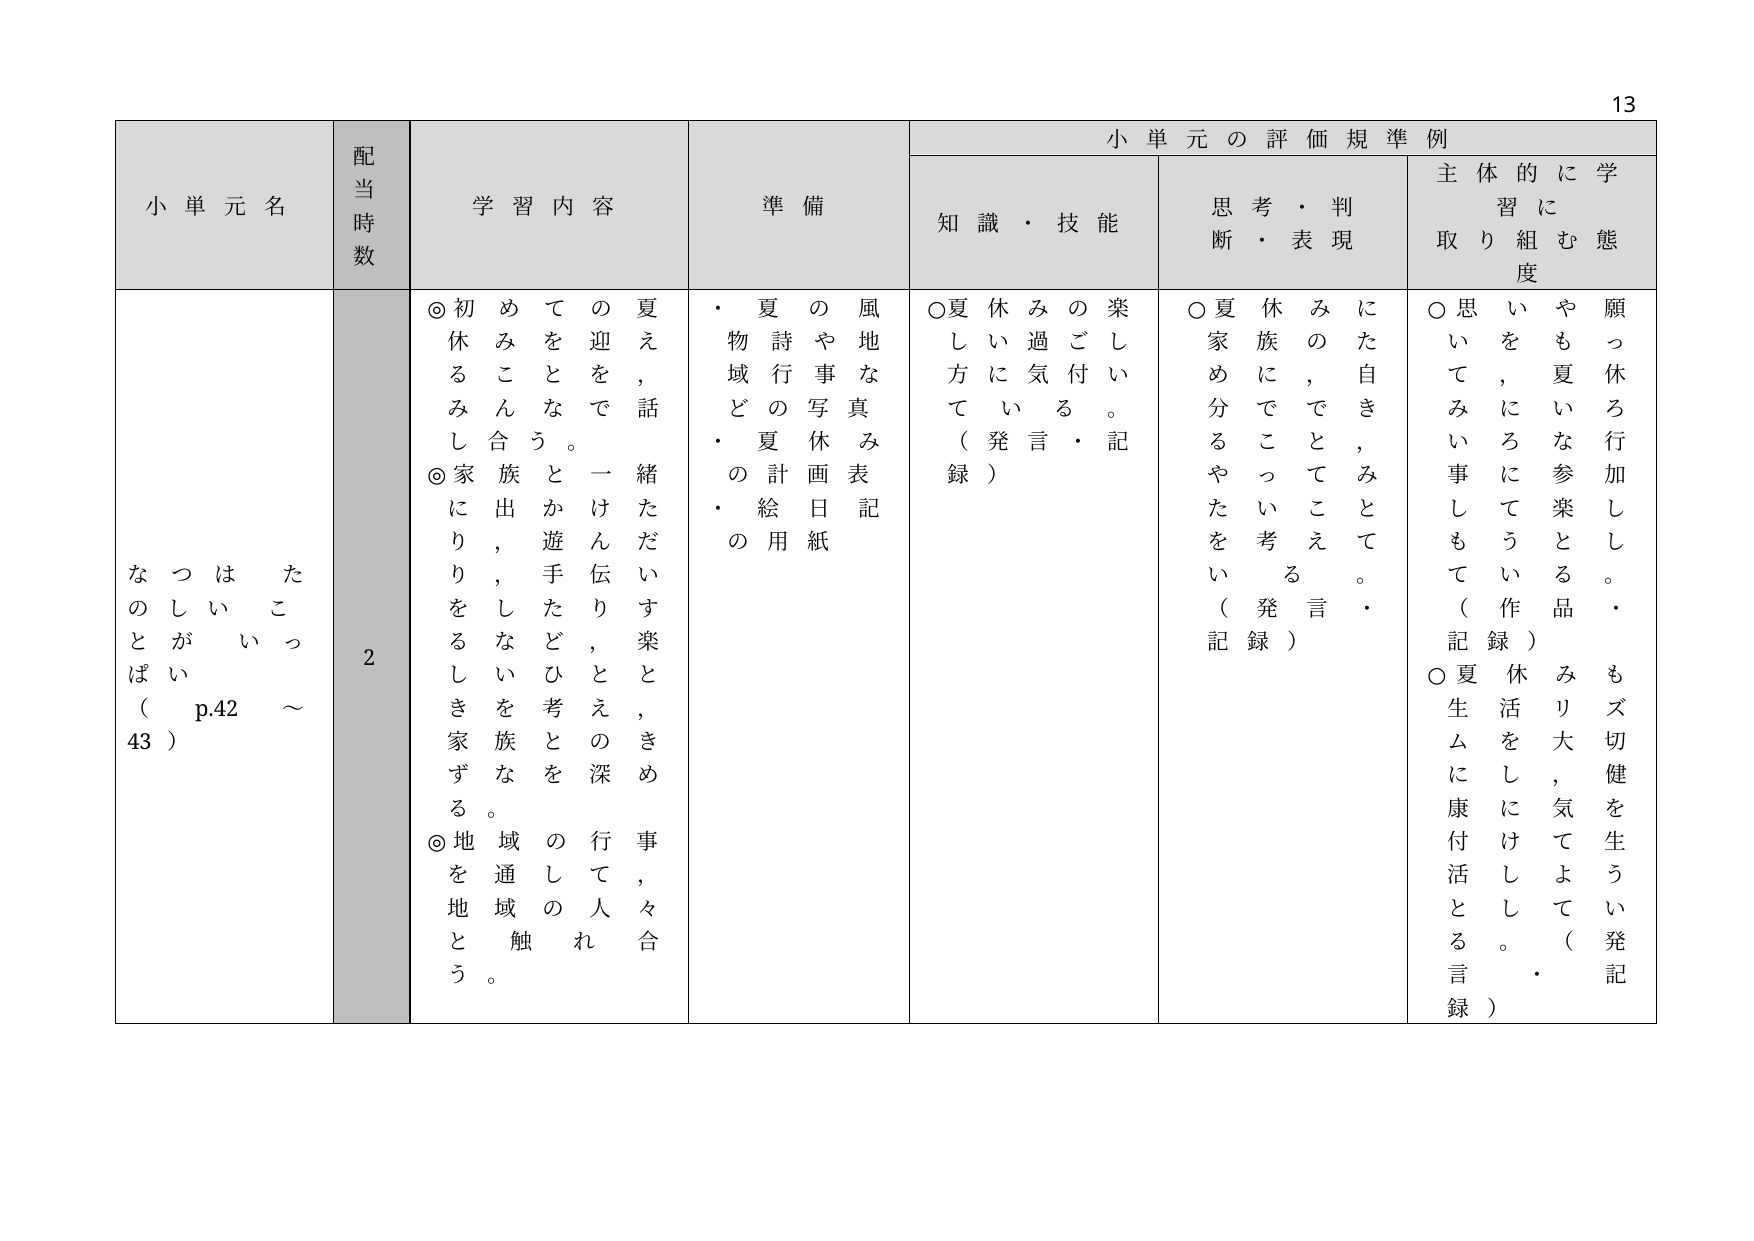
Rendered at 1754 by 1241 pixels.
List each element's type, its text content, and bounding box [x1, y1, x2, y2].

table_header 準備 [689, 121, 909, 289]
table_cell 2 [334, 290, 409, 1023]
table_cell ○夏休みに家族のために，自分でできること，やってみたいことを考えている。（発言・記録） [1159, 290, 1407, 1023]
table_header 小単元の評価規準例 [910, 121, 1656, 154]
table_cell なつは たのしい こ とが いっぱい （p.42～43） [116, 290, 333, 1023]
table_cell 知識・技能 [910, 156, 1158, 289]
table_header 小単元名 [116, 121, 333, 289]
table_cell ・夏の風物詩や地域行事などの写真 ・夏休みの計画表 ・絵日記の用紙 [689, 290, 909, 1023]
table_cell 思考・判断・表現 [1159, 156, 1407, 289]
table_header 学習内容 [411, 121, 688, 289]
table_cell ○夏休みの楽しい過ごし方に気付いている。（発言・記録） [910, 290, 1158, 1023]
table_header 配当時数 [334, 121, 409, 289]
table_cell ◎初めての夏休みを迎えることを，みんなで話し合う。 ◎家族と一緒に出かけたり，遊んだり，手伝いをしたりするなど，楽しいひとときを考え，家族とのきずなを深める。 ◎地域の行事を通して，地域の人々と触れ合う。 [411, 290, 688, 1023]
table_cell ○思いや願いをもって，夏休みにいろいろな行事に参加して楽しもうとしている。（作品・記録） ○夏休みも生活リズムを大切にし，健康に気を付けて生活しようとしている。（発言・記録） [1408, 290, 1656, 1023]
table_cell 主体的に学習に 取り組む態度 [1408, 156, 1656, 289]
